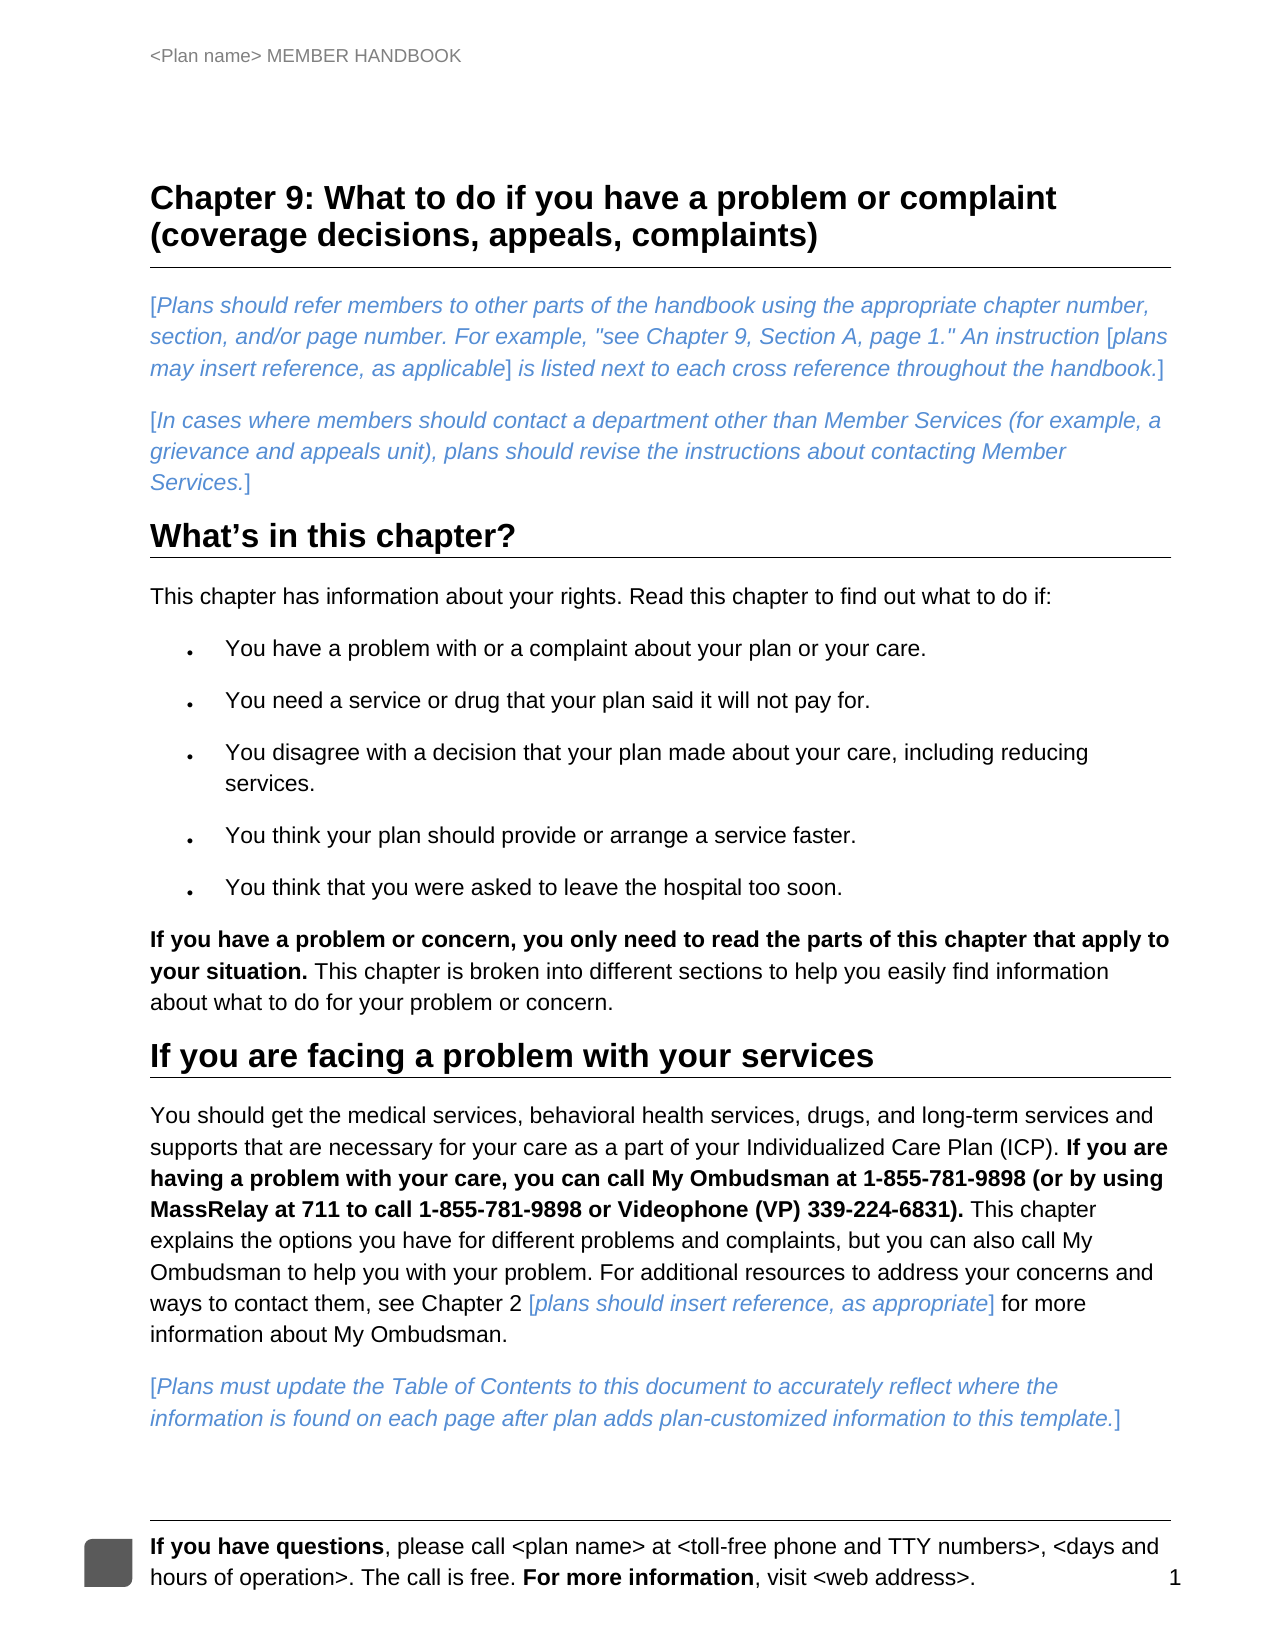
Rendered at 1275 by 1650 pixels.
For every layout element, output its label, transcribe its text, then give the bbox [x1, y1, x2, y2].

list You think that you were asked to leave the hospital too soon. [187, 871, 1096, 902]
list If you have a problem or concern, you only need to read the parts of this chapter that apply to your situation. This chapter is broken into different sections to help you easily find information about what to do for your problem or concern. [150, 923, 1171, 1017]
subtitle If you are facing a problem with your services [150, 1037, 1171, 1077]
text [In cases where members should contact a department other than Member Services (for example, a grievance and appeals unit), plans should revise the instructions about contacting Member Services.] [150, 403, 1171, 497]
subtitle What’s in this chapter? [150, 518, 1171, 557]
list You disagree with a decision that your plan made about your care, including reducing services. [187, 735, 1096, 798]
text [Plans must update the Table of Contents to this document to accurately reflect where the information is found on each page after plan adds plan-customized information to this template.] [150, 1370, 1171, 1432]
text This chapter has information about your rights. Read this chapter to find out what to do if: [150, 579, 1171, 610]
text You should get the medical services, behavioral health services, drugs, and long-term services and supports that are necessary for your care as a part of your Individualized Care Plan (ICP). If you are having a problem with your care, you can call My Ombudsman at 1-855-781-9898 (or by using MassRelay at 711 to call 1-855-781-9898 or Videophone (VP) 339-224-6831). This chapter explains the options you have for different problems and complaints, but you can also call My Ombudsman to help you with your problem. For additional resources to address your concerns and ways to contact them, see Chapter 2 [plans should insert reference, as appropriate] for more information about My Ombudsman. [150, 1099, 1171, 1349]
list You need a service or drug that your plan said it will not pay for. [187, 683, 1096, 714]
text [Plans should refer members to other parts of the handbook using the appropriate chapter number, section, and/or page number. For example, "see Chapter 9, Section A, page 1." An instruction [plans may insert reference, as applicable] is listed next to each cross reference throughout the handbook.] [150, 288, 1171, 382]
text Chapter 9: What to do if you have a problem or complaint (coverage decisions, appeals, complaints) [150, 179, 1171, 267]
list You have a problem with or a complaint about your plan or your care. [187, 631, 1096, 662]
list You think your plan should provide or arrange a service faster. [187, 819, 1096, 850]
